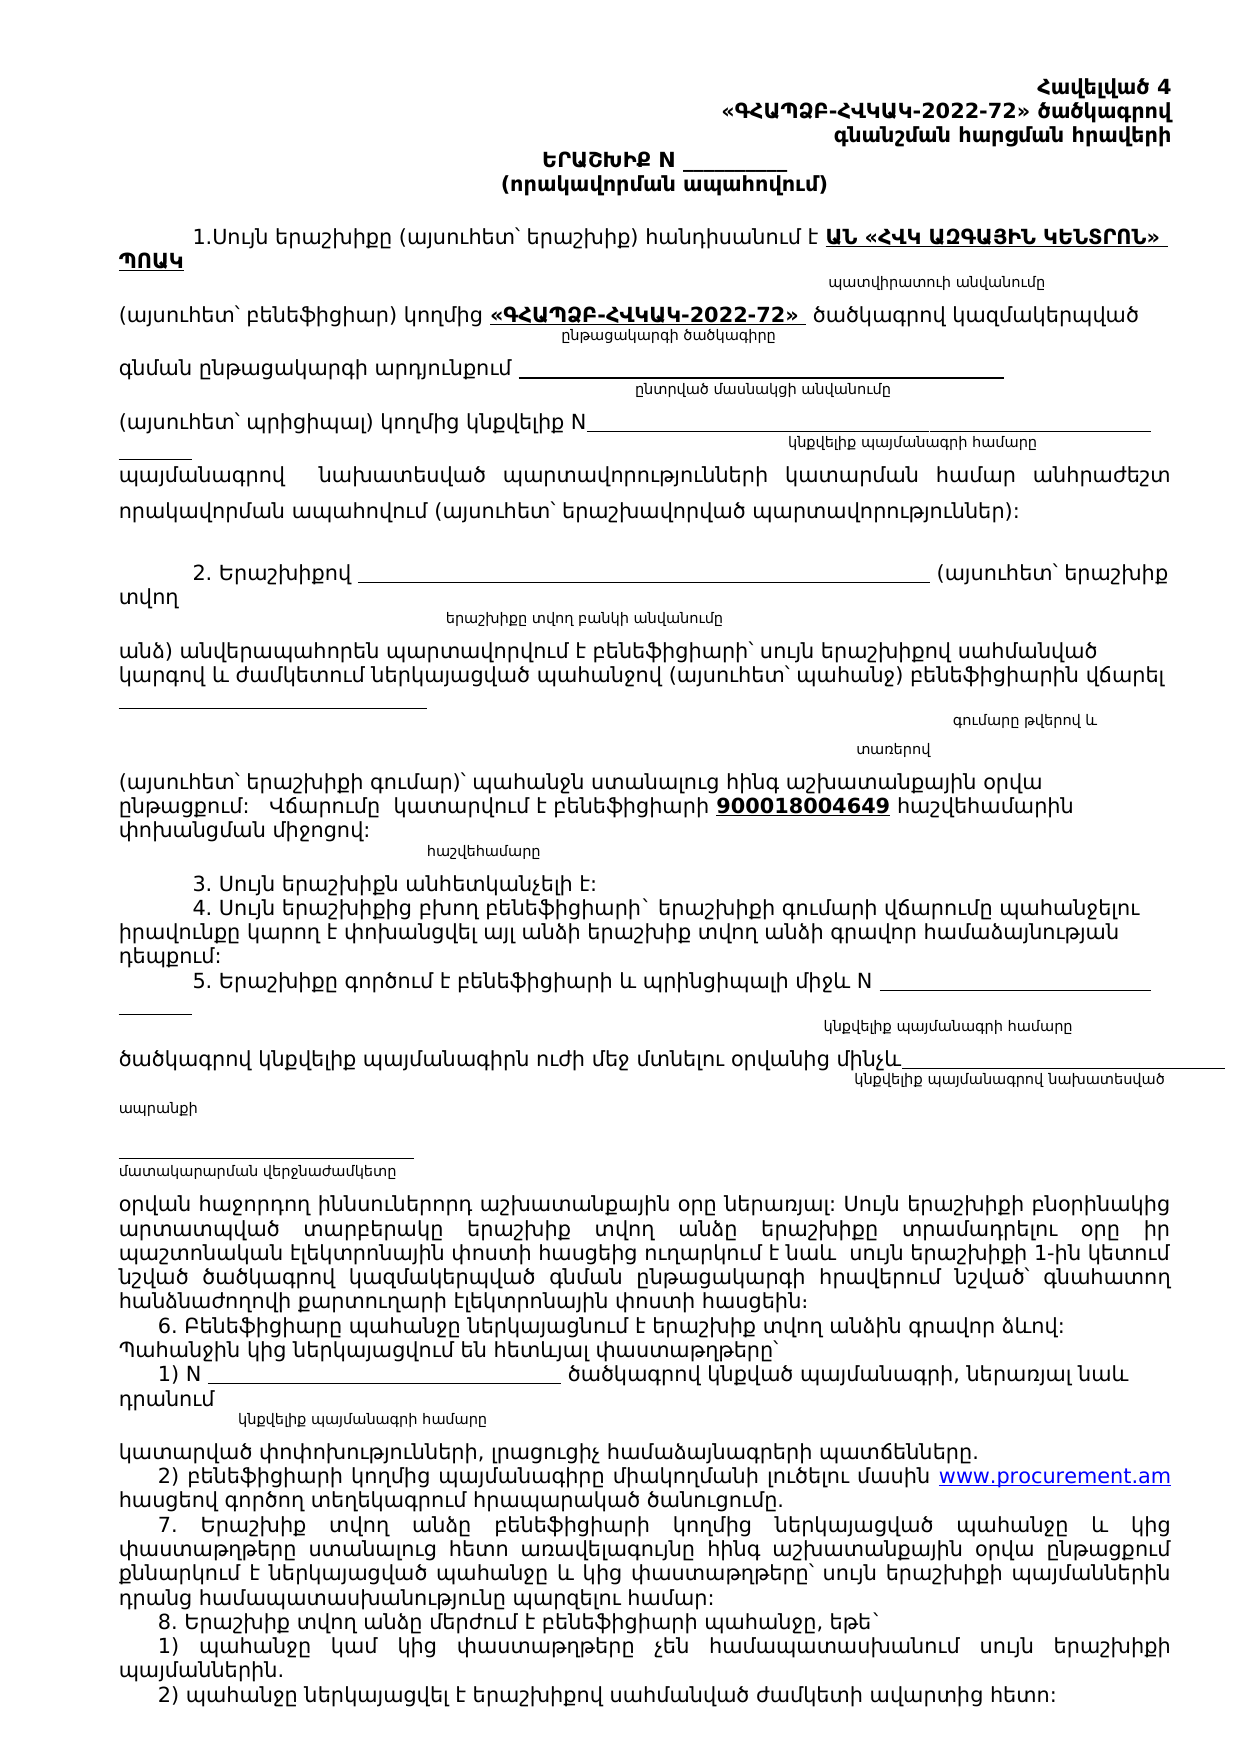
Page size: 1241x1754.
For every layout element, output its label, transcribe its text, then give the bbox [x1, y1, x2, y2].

text 2. Երաշխիքով (այսուհետ՝ երաշխիք տվող [118, 561, 1171, 609]
text կնքվելիք պայմանագրի համարը [118, 1411, 1171, 1440]
text «ԳՀԱՊՁԲ-ՀՎԿԱԿ-2022-72» ծածկագրով [118, 99, 1171, 123]
text 2) բենեֆիցիարի կողմից պայմանագիրը միակողմանի լուծելու մասին www.procurement.am հասցեով գործող տեղեկագրում հրապարակած ծանուցումը. [118, 1464, 1171, 1513]
text պայմանագրով նախատեսված պարտավորությունների կատարման համար անհրաժեշտ որակավորման ապահովում (այսուհետ՝ երաշխավորված պարտավորություններ): [118, 463, 1171, 524]
text գնանշման հարցման հրավերի [118, 123, 1171, 148]
text 4. Սույն երաշխիքից բխող բենեֆիցիարի` երաշխիքի գումարի վճարումը պահանջելու իրավունքը կարող է փոխանցվել այլ անձի երաշխիք տվող անձի գրավոր համաձայնության դեպքում: [118, 896, 1171, 969]
text 1.Սույն երաշխիքը (այսուհետ՝ երաշխիք) հանդիսանում է ԱՆ «ՀՎԿ ԱԶԳԱՅԻՆ ԿԵՆՏՐՈՆ» ՊՈԱԿ [118, 225, 1171, 274]
text պատվիրատուի անվանումը [708, 274, 1171, 303]
text անձ) անվերապահորեն պարտավորվում է բենեֆիցիարի՝ սույն երաշխիքով սահմանված կարգով և ժամկետում ներկայացված պահանջով (այսուհետ՝ պահանջ) բենեֆիցիարին վճարել [118, 639, 1171, 711]
list կնքվելիք պայմանագրով նախատեսված ապրանքի [118, 1071, 1171, 1129]
text 1) պահանջը կամ կից փաստաթղթերը չեն համապատասխանում սույն երաշխիքի պայմաններին. [118, 1634, 1171, 1683]
text 8. Երաշխիք տվող անձը մերժում է բենեֆիցիարի պահանջը, եթե` [118, 1610, 1171, 1634]
text (որակավորման ապահովում) [118, 172, 1171, 196]
text (այսուհետ՝ երաշխիքի գումար)՝ պահանջն ստանալուց հինգ աշխատանքային օրվա ընթացքում: Վճարումը կատարվում է բենեֆիցիարի 900018004649 հաշվեհամարին փոխանցման միջոցով: [118, 770, 1171, 843]
list մատակարարման վերջնաժամկետը [118, 1163, 1171, 1192]
text հաշվեհամարը [192, 843, 1171, 872]
text (այսուհետ՝ պրիցիպալ) կողմից կնքվելիք N կնքվելիք պայմանագրի համարը [118, 410, 1171, 463]
list ծածկագրով կնքվելիք պայմանագիրն ուժի մեջ մտնելու օրվանից մինչև [118, 1047, 1171, 1071]
text գումարը թվերով և տառերով [856, 711, 1171, 770]
text Հավելված 4 [118, 75, 1171, 99]
text (այսուհետ՝ բենեֆիցիար) կողմից «ԳՀԱՊՁԲ-ՀՎԿԱԿ-2022-72» ծածկագրով կազմակերպված ընթացակարգի ծածկագիրը [118, 303, 1171, 356]
list օրվան հաջորդող իննսուներորդ աշխատանքային օրը ներառյալ: Սույն երաշխիքի բնօրինակից արտատպված տարբերակը երաշխիք տվող անձը երաշխիքը տրամադրելու օրը իր պաշտոնական էլեկտրոնային փոստի հասցեից ուղարկում է նաև սույն երաշխիքի 1-ին կետում նշված ծածկագրով կազմակերպված գնման ընթացակարգի հրավերում նշված՝ գնահատող հանձնաժողովի քարտուղարի էլեկտրոնային փոստի հասցեին։ [118, 1192, 1171, 1314]
text ընտրված մասնակցի անվանումը [118, 381, 1171, 410]
text գնման ընթացակարգի արդյունքում [118, 356, 1171, 381]
text երաշխիքը տվող բանկի անվանումը [118, 609, 1171, 639]
text ԵՐԱՇԽԻՔ N __________ [118, 148, 1171, 172]
text 3. Սույն երաշխիքն անհետկանչելի է: [118, 872, 1171, 896]
text 1) N ծածկագրով կնքված պայմանագրի, ներառյալ նաև դրանում [118, 1362, 1171, 1411]
text կնքվելիք պայմանագրի համարը [635, 1017, 1171, 1047]
text կատարված փոփոխությունների, լրացուցիչ համաձայնագրերի պատճենները. [118, 1440, 1171, 1464]
text 2) պահանջը ներկայացվել է երաշխիքով սահմանված ժամկետի ավարտից հետո: [118, 1683, 1171, 1707]
text 7. Երաշխիք տվող անձը բենեֆիցիարի կողմից ներկայացված պահանջը և կից փաստաթղթերը ստանալուց հետո առավելագույնը հինգ աշխատանքային օրվա ընթացքում քննարկում է ներկայացված պահանջը և կից փաստաթղթերը՝ սույն երաշխիքի պայմաններին դրանց համապատասխանությունը պարզելու համար: [118, 1513, 1171, 1610]
text 6. Բենեֆիցիարը պահանջը ներկայացնում է երաշխիք տվող անձին գրավոր ձևով: Պահանջին կից ներկայացվում են հետևյալ փաստաթղթերը՝ [118, 1314, 1171, 1362]
text 5. Երաշխիքը գործում է բենեֆիցիարի և պրինցիպալի միջև N [118, 969, 1171, 1017]
